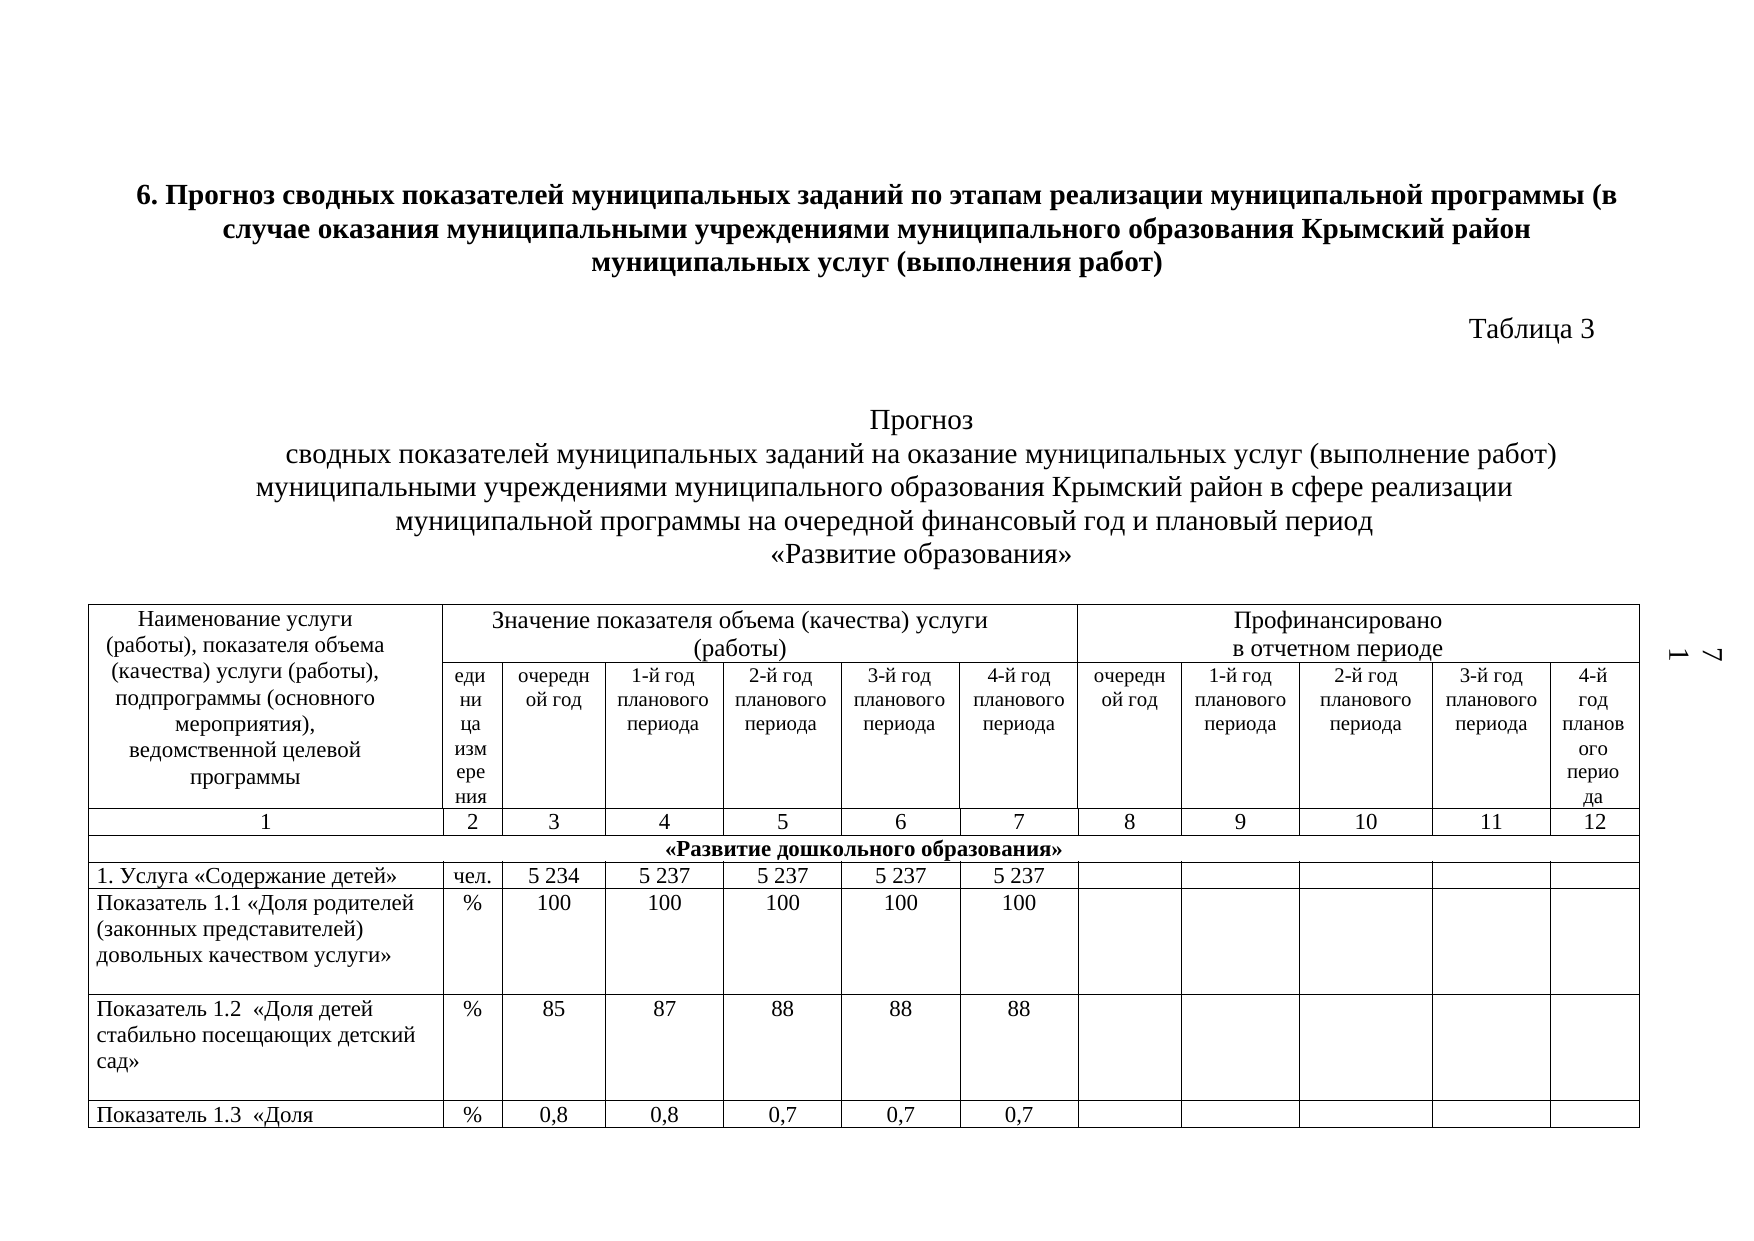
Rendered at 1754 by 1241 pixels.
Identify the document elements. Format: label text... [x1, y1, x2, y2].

table_cell [1182, 889, 1299, 994]
table_cell [1433, 863, 1550, 888]
table_cell [1079, 889, 1181, 994]
table_cell [1300, 889, 1432, 994]
table_cell «Развитие дошкольного образования» [89, 836, 1639, 861]
table_header 5 [724, 809, 841, 834]
table_header Наименование услуги (работы), показателя объема (качества) услуги (работы), подпрограммы (основного мероприятия), ведомственной целевой программы [89, 605, 442, 808]
table_cell 0,7 [961, 1101, 1078, 1127]
table_header 6 [842, 809, 960, 834]
table_cell 100 [503, 889, 605, 994]
table_header 7 [961, 809, 1078, 834]
table_cell [1300, 995, 1432, 1100]
table_cell [1551, 889, 1639, 994]
table_cell 85 [503, 995, 605, 1100]
table_cell 0,7 [842, 1101, 960, 1127]
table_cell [89, 1101, 443, 1127]
table_cell [1182, 1101, 1299, 1127]
table_header 11 [1433, 809, 1550, 834]
table_cell 5 237 [724, 863, 841, 888]
text Прогноз [118, 402, 1636, 436]
table_cell [1551, 995, 1639, 1100]
table_cell 5 234 [503, 863, 605, 888]
table_cell 1-й год планового периода [1182, 663, 1299, 808]
table_cell 0,8 [503, 1101, 605, 1127]
table_cell 100 [724, 889, 841, 994]
table_cell очередной год [1078, 663, 1181, 808]
table_cell [1300, 863, 1432, 888]
table_cell 87 [606, 995, 723, 1100]
table_cell 3-й год планового периода [842, 663, 959, 808]
text сводных показателей муниципальных заданий на оказание муниципальных услуг (выполнение работ) муниципальными учреждениями муниципального образования Крымский район в сфере реализации муниципальной программы на очередной финансовый год и плановый период [133, 436, 1636, 537]
table_header Значение показателя объема (качества) услуги (работы) [443, 605, 1077, 662]
table_header Профинансировано в отчетном периоде [1078, 605, 1639, 662]
table_cell Показатель 1.1 «Доля родителей (законных представителей) довольных качеством услуги» [89, 889, 443, 994]
table_cell 88 [961, 995, 1078, 1100]
table_cell 5 237 [842, 863, 960, 888]
table_cell [1551, 1101, 1639, 1127]
table_cell [1551, 863, 1639, 888]
table_cell [1079, 995, 1181, 1100]
table_cell 100 [961, 889, 1078, 994]
table_cell % [444, 995, 502, 1100]
table_cell [1433, 1101, 1550, 1127]
table_cell Показатель 1.2 «Доля детей стабильно посещающих детский сад» [89, 995, 443, 1100]
table_cell % [444, 1101, 502, 1127]
subtitle 6. Прогноз сводных показателей муниципальных заданий по этапам реализации муниципальной программы (в случае оказания муниципальными учреждениями муниципального образования Крымский район муниципальных услуг (выполнения работ) [118, 177, 1636, 278]
table_cell 3-й год планового периода [1433, 663, 1550, 808]
table_cell 2-й год планового периода [1300, 663, 1432, 808]
table_header 2 [444, 809, 502, 834]
table_cell [1433, 889, 1550, 994]
table_cell 5 237 [961, 863, 1078, 888]
table_cell [1079, 1101, 1181, 1127]
table_cell 1-й год планового периода [606, 663, 723, 808]
table_header 9 [1182, 809, 1299, 834]
table_cell 100 [606, 889, 723, 994]
table_header 8 [1079, 809, 1181, 834]
table_cell чел. [444, 863, 502, 888]
table_cell [1300, 1101, 1432, 1127]
table_cell 88 [842, 995, 960, 1100]
table_header 1 [89, 809, 443, 834]
table_header 10 [1300, 809, 1432, 834]
table_cell 100 [842, 889, 960, 994]
table_cell % [444, 889, 502, 994]
table_cell 0,7 [724, 1101, 841, 1127]
table_cell [1079, 863, 1181, 888]
table_cell единица измерения [443, 663, 502, 808]
table_cell 1. Услуга «Содержание детей» [89, 863, 443, 888]
table_header 3 [503, 809, 605, 834]
table_header 4 [606, 809, 723, 834]
table_cell 4-й год планового периода [960, 663, 1077, 808]
table_cell 2-й год планового периода [724, 663, 841, 808]
table_cell 0,8 [606, 1101, 723, 1127]
table_cell 88 [724, 995, 841, 1100]
table_cell [1182, 863, 1299, 888]
text Таблица 3 [118, 311, 1594, 345]
table_cell 4-й год планового периода [1551, 663, 1639, 808]
table_cell 5 237 [606, 863, 723, 888]
table_header 12 [1551, 809, 1639, 834]
table_cell очередной год [503, 663, 605, 808]
table_cell [1182, 995, 1299, 1100]
table_cell [1433, 995, 1550, 1100]
text «Развитие образования» [118, 537, 1636, 570]
